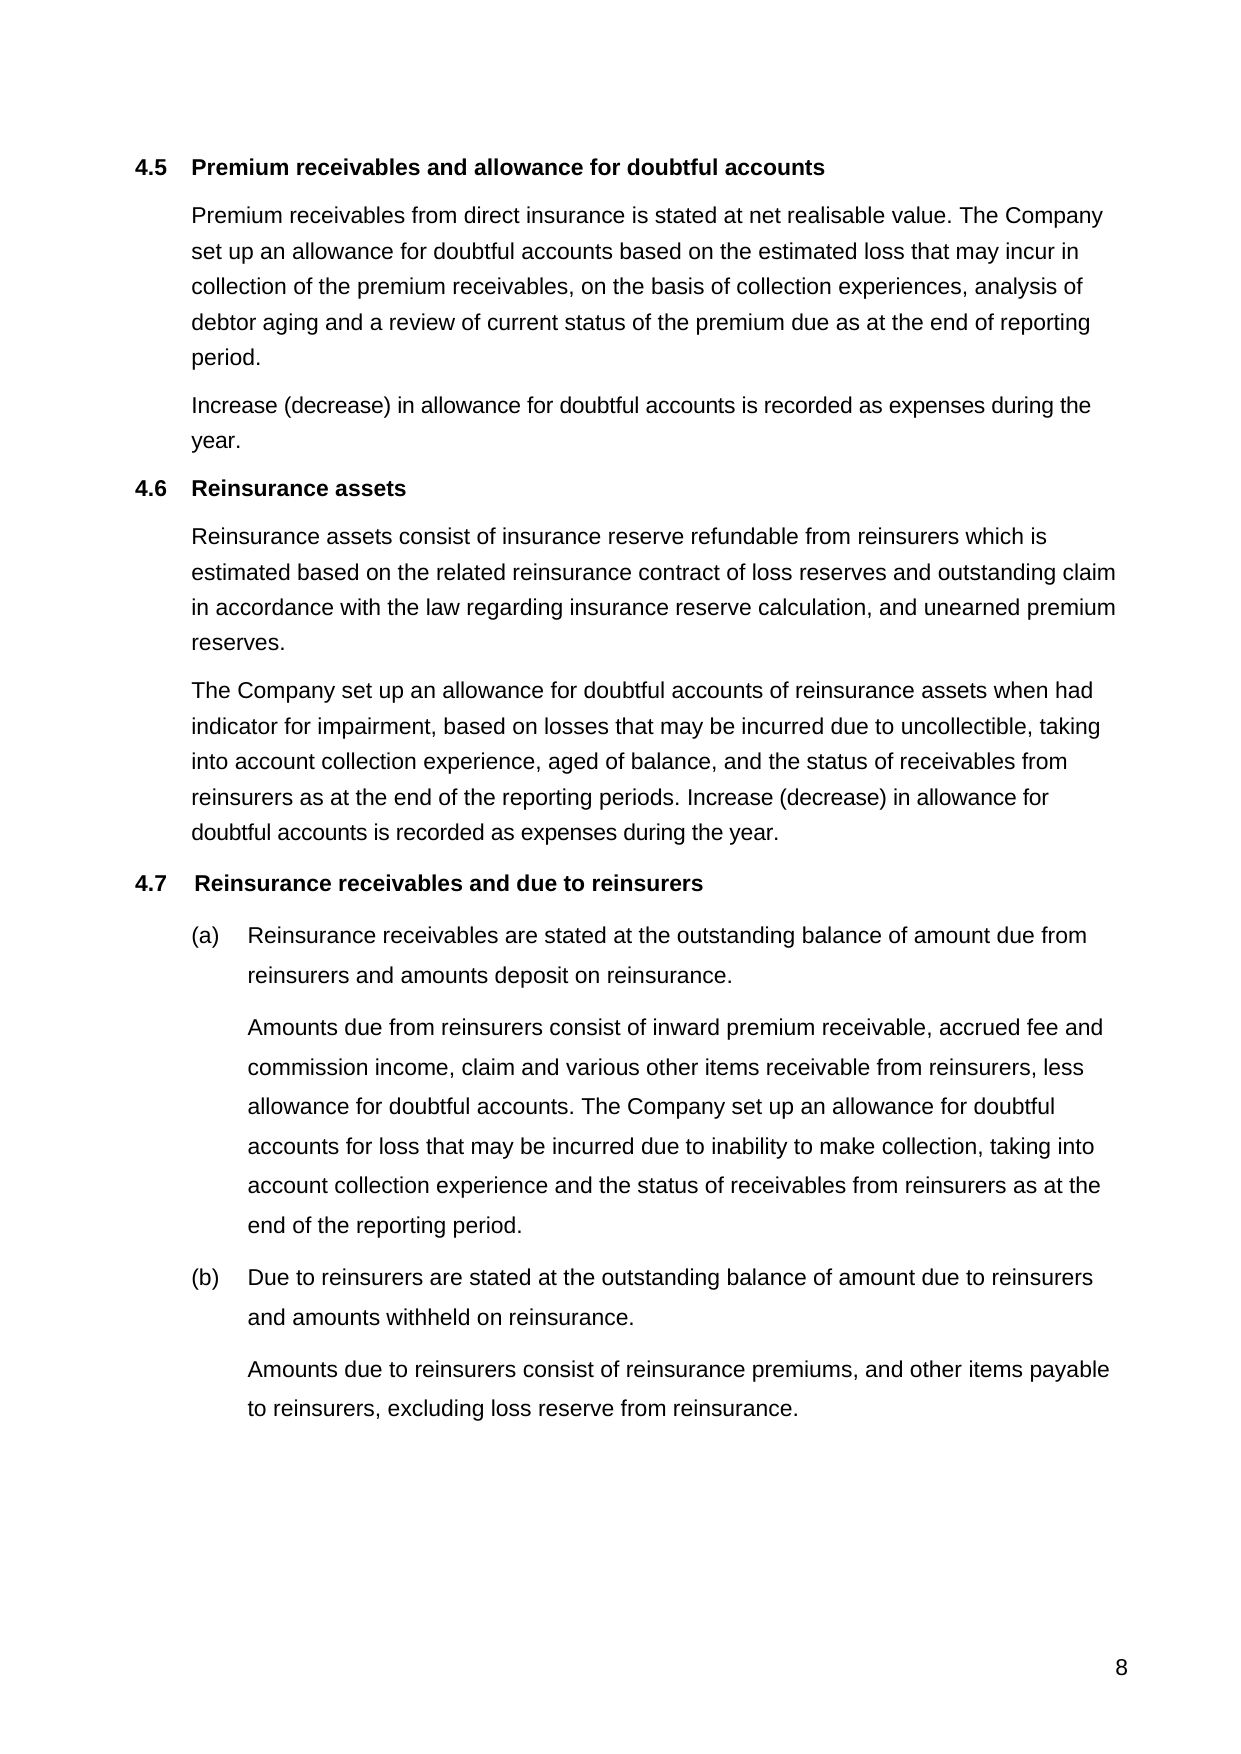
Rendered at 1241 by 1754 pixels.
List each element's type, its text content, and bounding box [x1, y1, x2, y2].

text 4.5 Premium receivables and allowance for doubtful accounts [135, 147, 1128, 183]
text Premium receivables from direct insurance is stated at net realisable value. The Company set up an allowance for doubtful accounts based on the estimated loss that may incur in collection of the premium receivables, on the basis of collection experiences, analysis of debtor aging and a review of current status of the premium due as at the end of reporting period. [191, 195, 1128, 372]
text Increase (decrease) in allowance for doubtful accounts is recorded as expenses during the year. [191, 385, 1128, 456]
text Reinsurance assets consist of insurance reserve refundable from reinsurers which is estimated based on the related reinsurance contract of loss reserves and outstanding claim in accordance with the law regarding insurance reserve calculation, and unearned premium reserves. [191, 516, 1128, 658]
text Amounts due from reinsurers consist of inward premium receivable, accrued fee and commission income, claim and various other items receivable from reinsurers, less allowance for doubtful accounts. The Company set up an allowance for doubtful accounts for loss that may be incurred due to inability to make collection, taking into account collection experience and the status of receivables from reinsurers as at the end of the reporting period. [191, 1004, 1128, 1241]
text 4.6 Reinsurance assets [135, 468, 1128, 504]
text Amounts due to reinsurers consist of reinsurance premiums, and other items payable to reinsurers, excluding loss reserve from reinsurance. [247, 1345, 1128, 1424]
text 4.7 Reinsurance receivables and due to reinsurers [135, 860, 1128, 899]
text (a) Reinsurance receivables are stated at the outstanding balance of amount due from reinsurers and amounts deposit on reinsurance. [191, 912, 1128, 991]
text The Company set up an allowance for doubtful accounts of reinsurance assets when had indicator for impairment, based on losses that may be incurred due to uncollectible, taking into account collection experience, aged of balance, and the status of receivables from reinsurers as at the end of the reporting periods. Increase (decrease) in allowance for doubtful accounts is recorded as expenses during the year. [191, 670, 1128, 847]
text (b) Due to reinsurers are stated at the outstanding balance of amount due to reinsurers and amounts withheld on reinsurance. [191, 1254, 1128, 1333]
